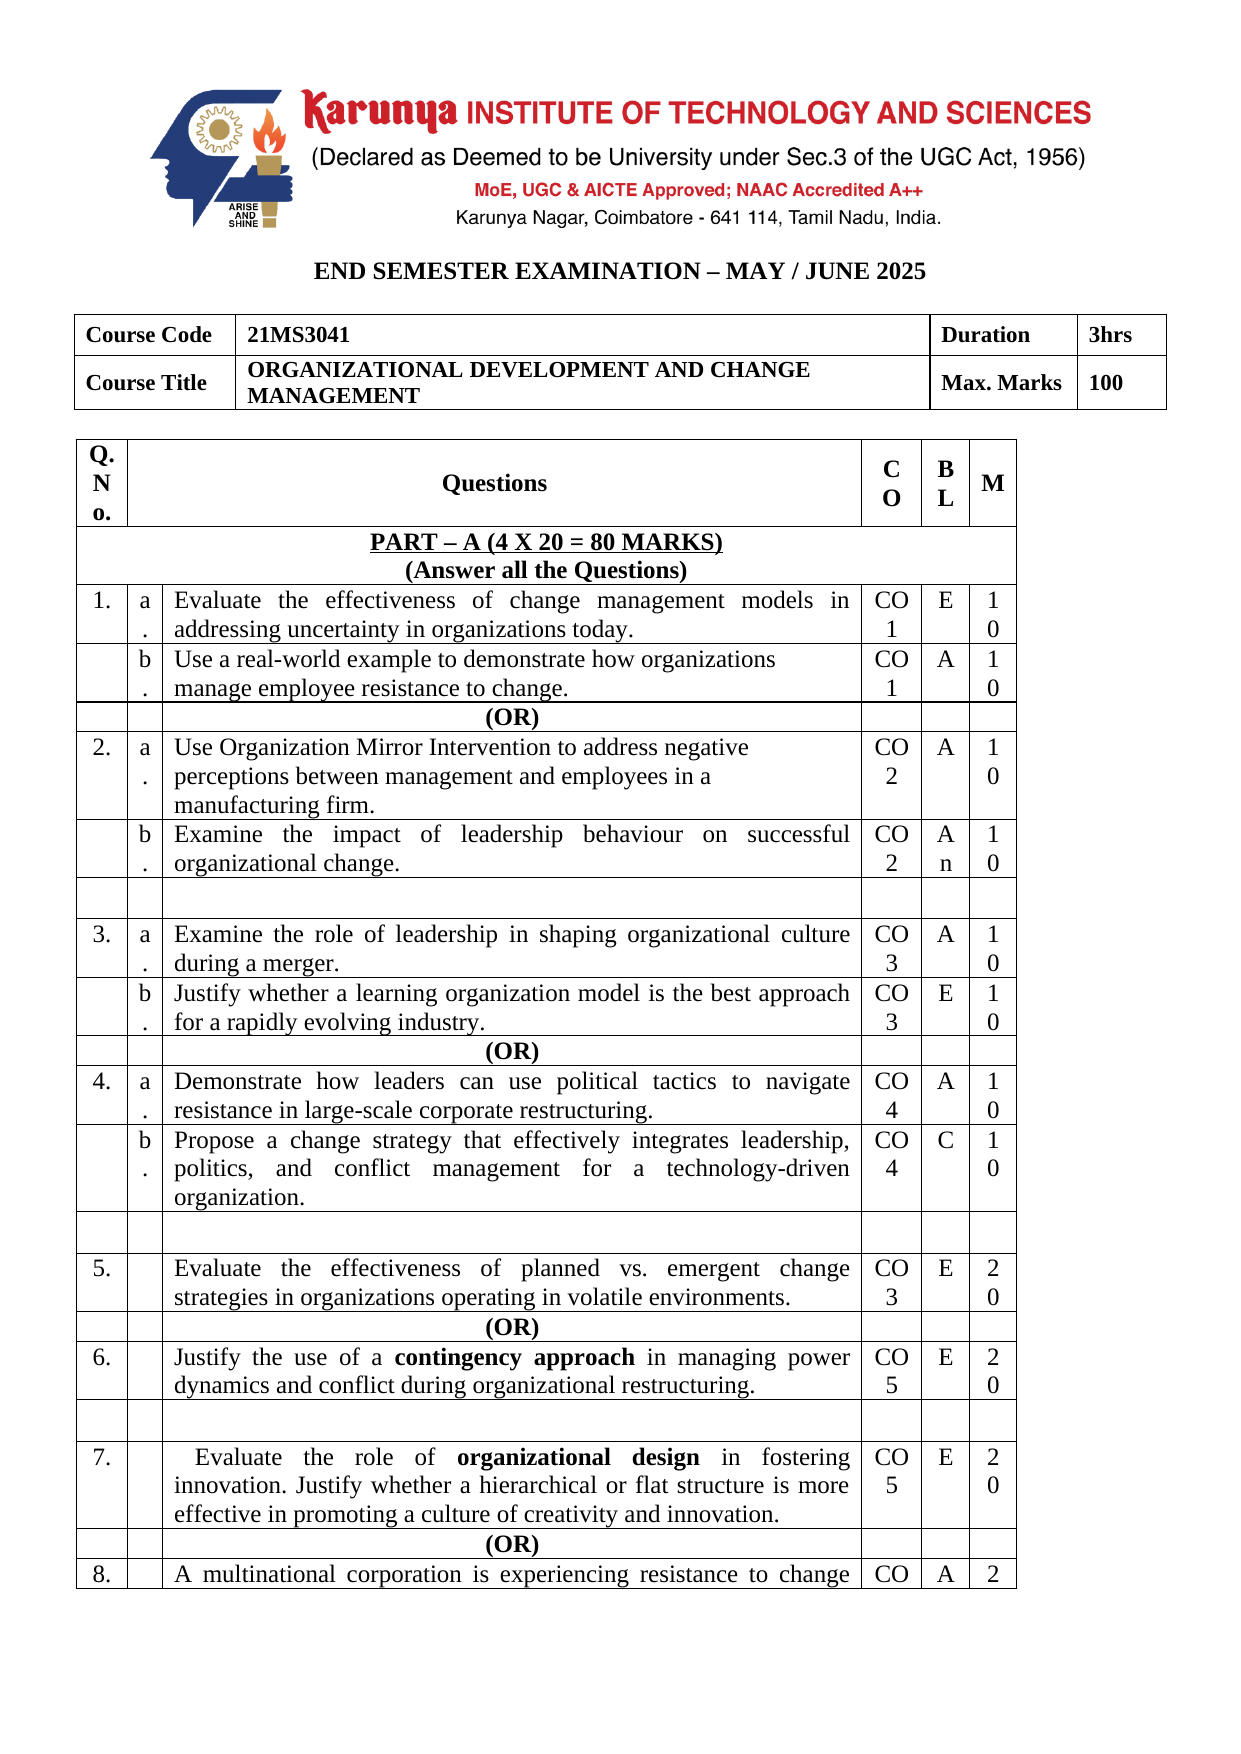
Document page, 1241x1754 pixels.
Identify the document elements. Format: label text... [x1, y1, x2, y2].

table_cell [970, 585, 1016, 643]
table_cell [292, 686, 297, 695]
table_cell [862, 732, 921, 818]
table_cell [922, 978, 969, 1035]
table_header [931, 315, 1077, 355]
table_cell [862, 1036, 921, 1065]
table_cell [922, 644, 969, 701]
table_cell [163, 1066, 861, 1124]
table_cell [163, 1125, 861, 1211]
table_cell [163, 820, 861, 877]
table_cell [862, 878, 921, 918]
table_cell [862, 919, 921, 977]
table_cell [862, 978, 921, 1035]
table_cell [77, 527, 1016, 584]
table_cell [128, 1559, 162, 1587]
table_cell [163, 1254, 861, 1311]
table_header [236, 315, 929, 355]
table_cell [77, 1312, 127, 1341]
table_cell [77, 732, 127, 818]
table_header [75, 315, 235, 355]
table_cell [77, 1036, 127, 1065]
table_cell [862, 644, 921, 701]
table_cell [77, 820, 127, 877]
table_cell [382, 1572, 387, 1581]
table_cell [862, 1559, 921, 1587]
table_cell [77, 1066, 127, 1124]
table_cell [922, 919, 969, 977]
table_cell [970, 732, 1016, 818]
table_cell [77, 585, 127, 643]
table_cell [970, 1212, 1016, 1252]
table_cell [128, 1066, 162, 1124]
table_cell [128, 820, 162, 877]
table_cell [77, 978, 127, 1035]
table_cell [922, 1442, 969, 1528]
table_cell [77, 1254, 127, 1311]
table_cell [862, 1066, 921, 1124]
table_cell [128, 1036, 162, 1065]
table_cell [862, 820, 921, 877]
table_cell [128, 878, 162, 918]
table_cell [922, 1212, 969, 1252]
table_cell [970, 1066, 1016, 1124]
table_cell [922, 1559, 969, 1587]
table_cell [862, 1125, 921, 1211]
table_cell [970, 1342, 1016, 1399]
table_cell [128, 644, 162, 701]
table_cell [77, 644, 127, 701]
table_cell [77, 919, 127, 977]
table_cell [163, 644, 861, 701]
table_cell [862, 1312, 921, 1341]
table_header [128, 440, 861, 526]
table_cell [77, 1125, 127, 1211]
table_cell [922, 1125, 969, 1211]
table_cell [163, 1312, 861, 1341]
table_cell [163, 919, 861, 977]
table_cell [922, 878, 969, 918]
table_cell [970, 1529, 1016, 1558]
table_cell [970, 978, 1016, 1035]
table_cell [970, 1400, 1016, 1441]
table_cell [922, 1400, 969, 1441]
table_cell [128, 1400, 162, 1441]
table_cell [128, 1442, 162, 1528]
text END SEMESTER EXAMINATION – MAY / JUNE 2025 [150, 256, 1090, 285]
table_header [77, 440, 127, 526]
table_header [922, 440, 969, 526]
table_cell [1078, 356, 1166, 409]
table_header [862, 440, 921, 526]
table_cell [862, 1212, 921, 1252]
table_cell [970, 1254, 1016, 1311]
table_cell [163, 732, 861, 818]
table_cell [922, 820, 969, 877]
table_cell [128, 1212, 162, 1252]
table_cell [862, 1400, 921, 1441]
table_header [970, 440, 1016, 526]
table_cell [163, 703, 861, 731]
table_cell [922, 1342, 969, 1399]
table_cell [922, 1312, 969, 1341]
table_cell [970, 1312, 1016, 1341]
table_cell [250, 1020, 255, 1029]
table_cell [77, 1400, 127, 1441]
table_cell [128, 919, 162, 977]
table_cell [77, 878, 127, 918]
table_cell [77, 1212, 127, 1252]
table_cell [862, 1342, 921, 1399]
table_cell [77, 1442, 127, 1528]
picture [150, 89, 1091, 228]
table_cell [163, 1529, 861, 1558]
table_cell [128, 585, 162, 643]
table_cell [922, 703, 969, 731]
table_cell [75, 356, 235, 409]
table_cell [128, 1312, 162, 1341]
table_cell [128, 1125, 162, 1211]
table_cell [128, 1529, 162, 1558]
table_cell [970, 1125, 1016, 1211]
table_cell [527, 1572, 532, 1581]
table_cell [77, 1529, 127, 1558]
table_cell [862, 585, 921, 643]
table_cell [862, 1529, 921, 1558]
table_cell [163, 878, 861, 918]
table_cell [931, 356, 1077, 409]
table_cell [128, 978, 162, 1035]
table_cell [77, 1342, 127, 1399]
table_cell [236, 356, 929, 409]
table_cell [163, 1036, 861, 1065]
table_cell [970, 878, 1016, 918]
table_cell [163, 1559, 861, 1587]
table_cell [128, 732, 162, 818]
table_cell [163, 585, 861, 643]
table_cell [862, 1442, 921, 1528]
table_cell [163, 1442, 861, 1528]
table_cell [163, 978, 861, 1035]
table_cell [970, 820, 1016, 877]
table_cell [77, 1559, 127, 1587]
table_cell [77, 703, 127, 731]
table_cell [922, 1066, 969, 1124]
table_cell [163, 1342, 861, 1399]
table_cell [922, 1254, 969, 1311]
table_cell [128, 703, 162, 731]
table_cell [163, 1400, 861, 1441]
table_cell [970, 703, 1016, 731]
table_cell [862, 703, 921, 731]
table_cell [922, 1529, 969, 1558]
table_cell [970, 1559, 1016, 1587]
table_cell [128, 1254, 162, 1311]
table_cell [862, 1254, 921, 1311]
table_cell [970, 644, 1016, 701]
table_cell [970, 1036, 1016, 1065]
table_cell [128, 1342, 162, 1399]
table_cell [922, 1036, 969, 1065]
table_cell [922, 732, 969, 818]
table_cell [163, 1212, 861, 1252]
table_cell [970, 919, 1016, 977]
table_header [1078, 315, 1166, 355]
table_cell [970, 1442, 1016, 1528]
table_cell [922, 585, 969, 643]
